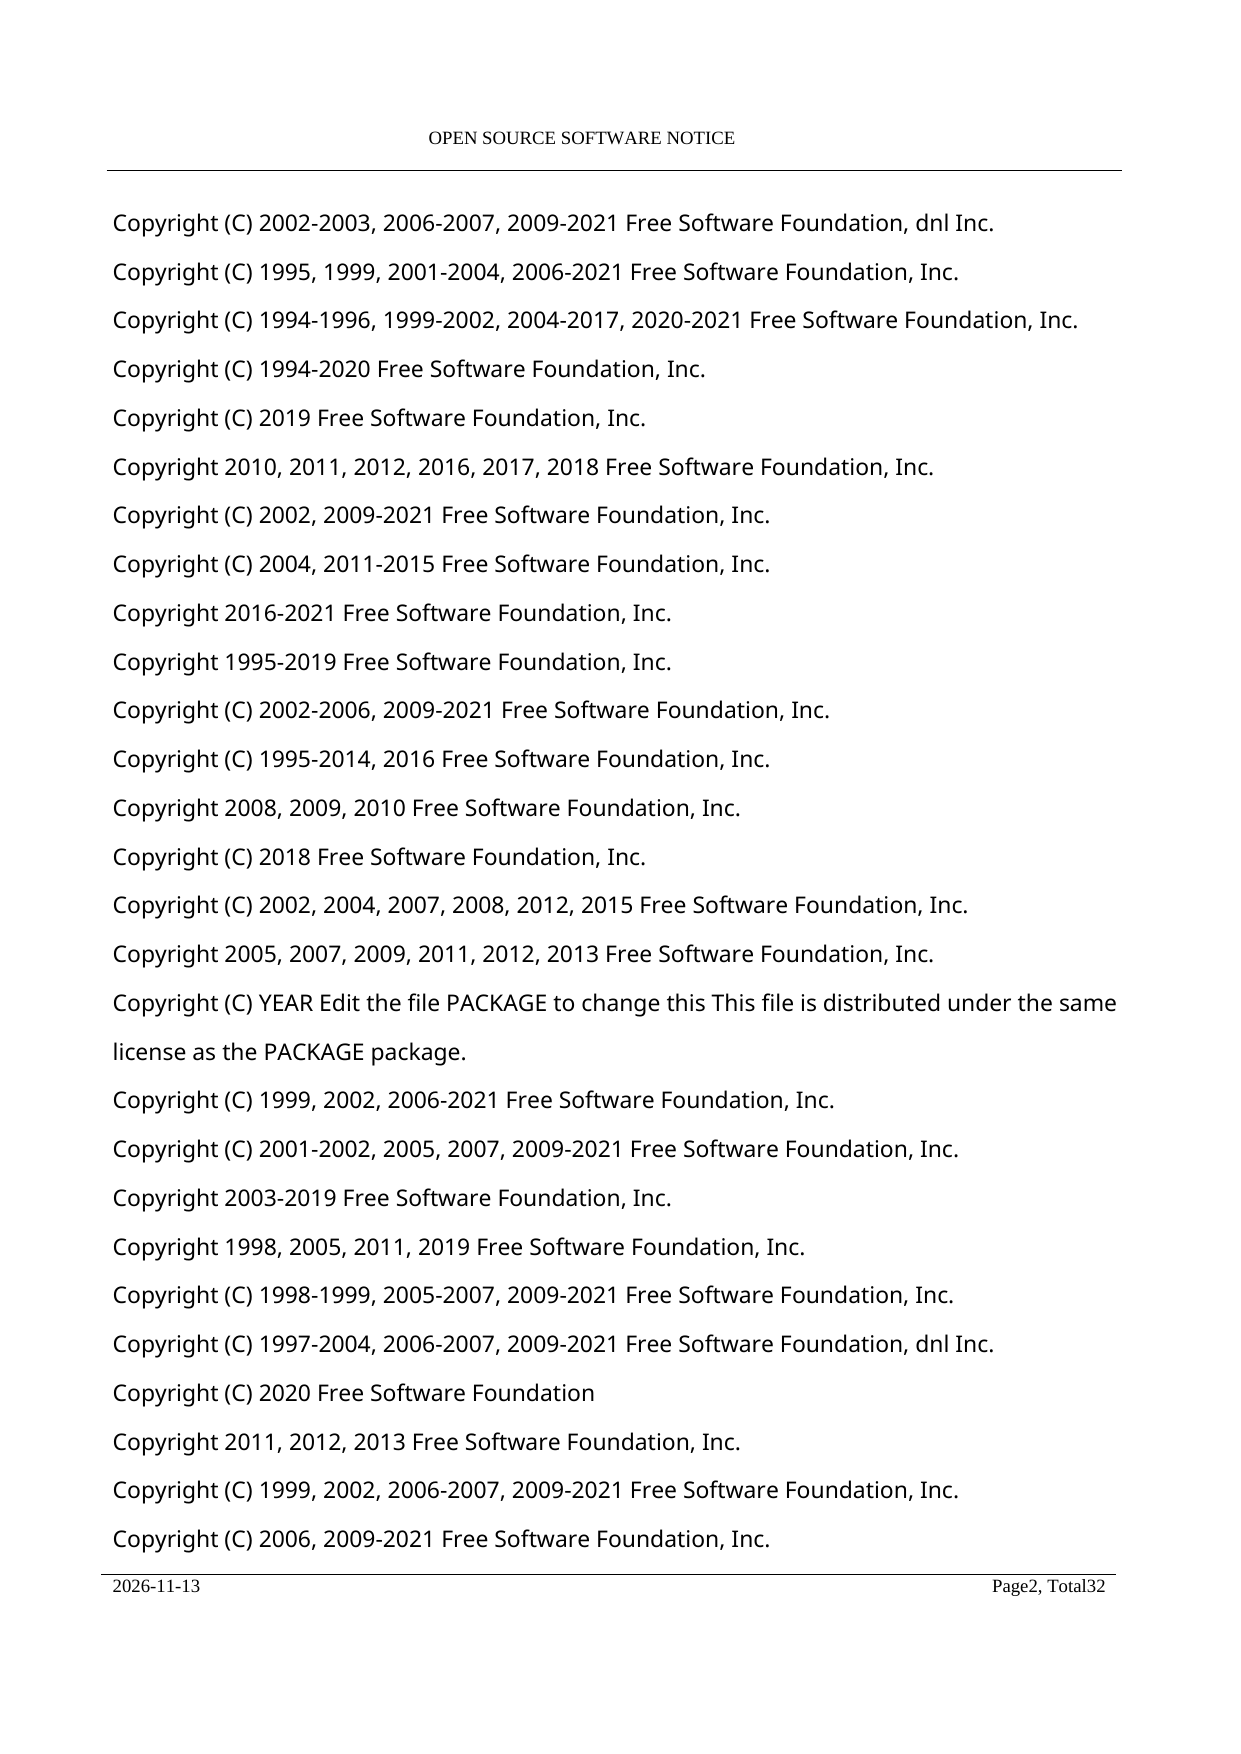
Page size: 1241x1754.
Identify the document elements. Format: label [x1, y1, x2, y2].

text [112, 206, 1128, 1555]
